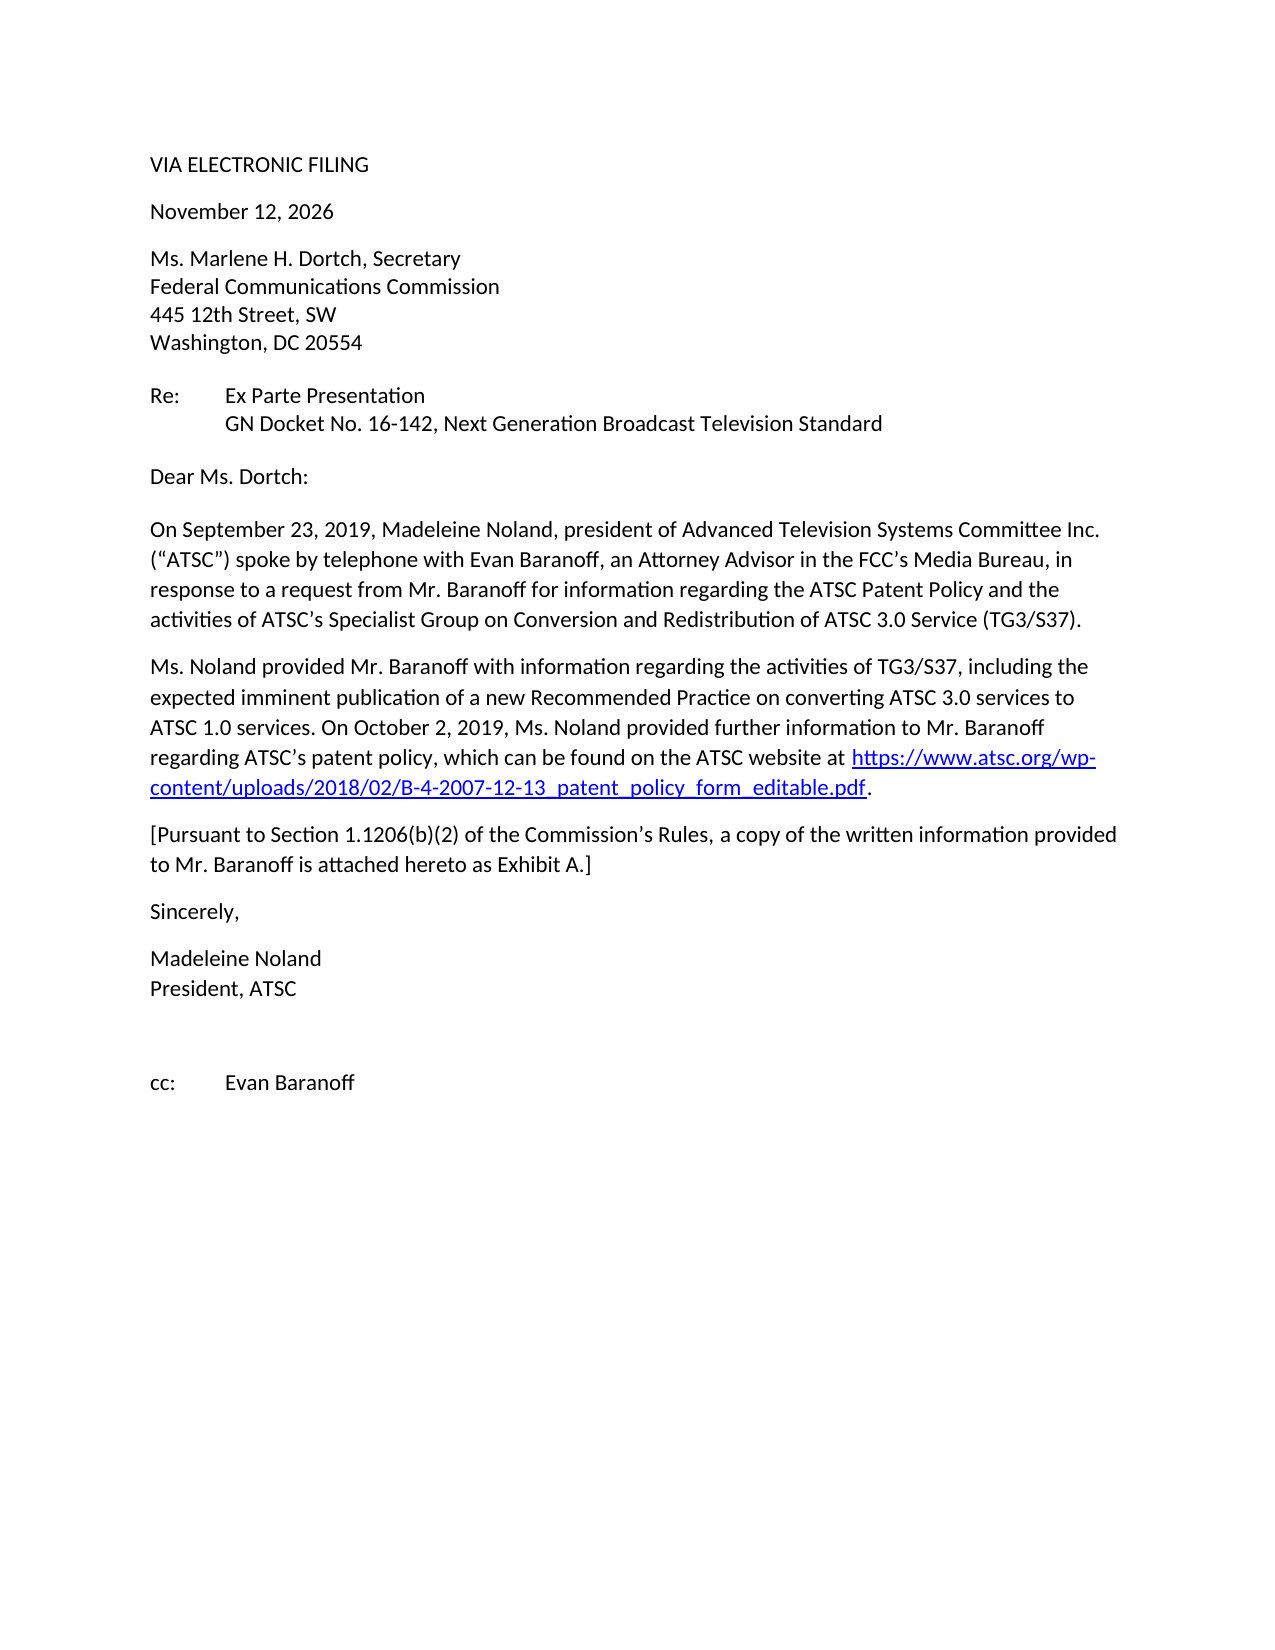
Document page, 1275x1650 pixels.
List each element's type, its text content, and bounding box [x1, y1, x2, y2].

text Ms. Noland provided Mr. Baranoff with information regarding the activities of TG3/S37, including the expected imminent publication of a new Recommended Practice on converting ATSC 3.0 services to ATSC 1.0 services. On October 2, 2019, Ms. Noland provided further information to Mr. Baranoff regarding ATSC’s patent policy, which can be found on the ATSC website at https://www.atsc.org/wp-content/uploads/2018/02/B-4-2007-12-13_patent_policy_form_editable.pdf. [150, 652, 1125, 801]
text Ms. Marlene H. Dortch, Secretary Federal Communications Commission 445 12th Street, SW Washington, DC 20554 [150, 244, 1125, 356]
text VIA ELECTRONIC FILING [150, 150, 1125, 178]
text cc: Evan Baranoff [150, 1068, 1125, 1096]
text Sincerely, [150, 897, 1125, 925]
text [Pursuant to Section 1.1206(b)(2) of the Commission’s Rules, a copy of the written information provided to Mr. Baranoff is attached hereto as Exhibit A.] [150, 820, 1125, 878]
text October 3, 2019 [150, 197, 1125, 225]
text Re: Ex Parte Presentation GN Docket No. 16-142, Next Generation Broadcast Television Standard [150, 381, 1125, 437]
text On September 23, 2019, Madeleine Noland, president of Advanced Television Systems Committee Inc. (“ATSC”) spoke by telephone with Evan Baranoff, an Attorney Advisor in the FCC’s Media Bureau, in response to a request from Mr. Baranoff for information regarding the ATSC Patent Policy and the activities of ATSC’s Specialist Group on Conversion and Redistribution of ATSC 3.0 Service (TG3/S37). [150, 515, 1125, 633]
text Madeleine Noland President, ATSC [150, 944, 1125, 1002]
text Dear Ms. Dortch: [150, 462, 1125, 490]
